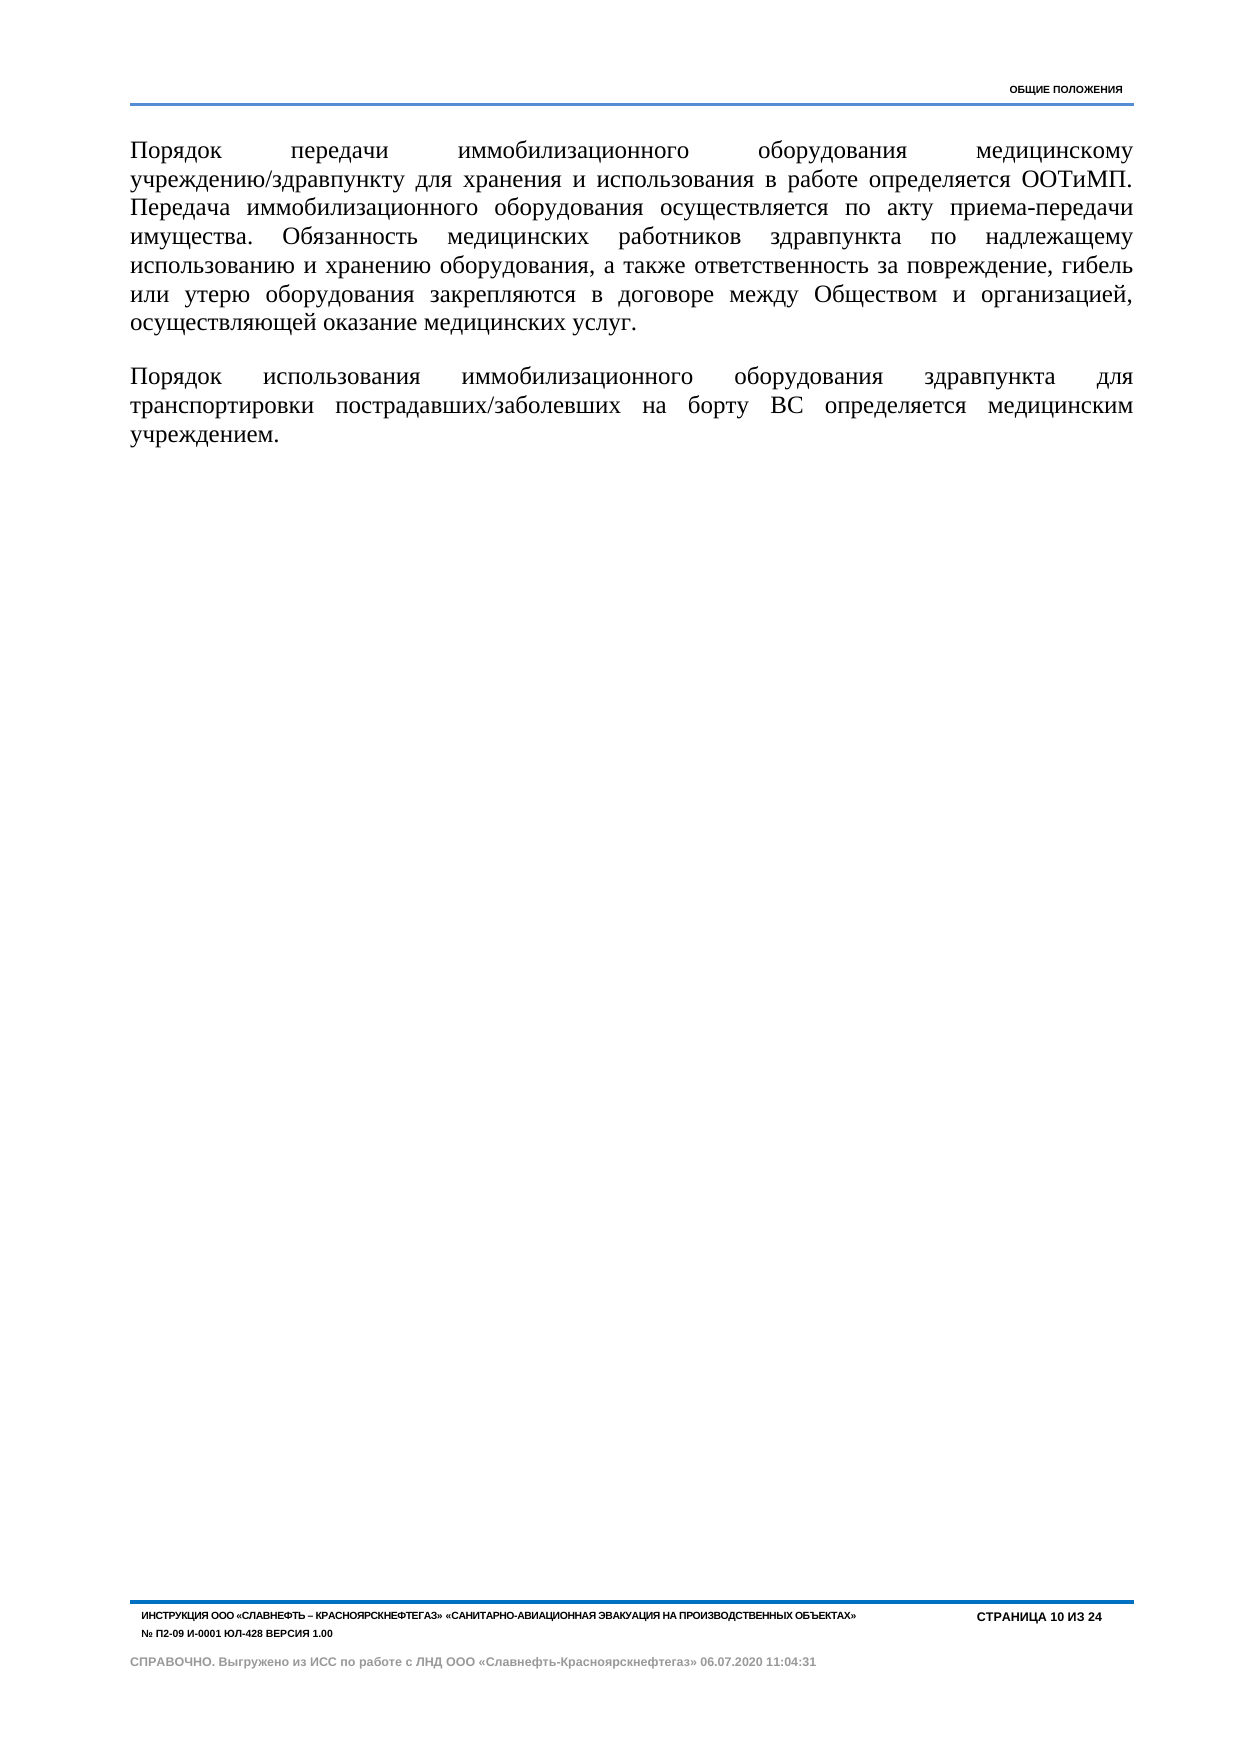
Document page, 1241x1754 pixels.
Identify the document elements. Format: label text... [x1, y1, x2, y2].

text Порядок передачи иммобилизационного оборудования медицинскому учреждению/здравпункту для хранения и использования в работе определяется ООТиМП. Передача иммобилизационного оборудования осуществляется по акту приема-передачи имущества. Обязанность медицинских работников здравпункта по надлежащему использованию и хранению оборудования, а также ответственность за повреждение, гибель или утерю оборудования закрепляются в договоре между Обществом и организацией, осуществляющей оказание медицинских услуг. [130, 135, 1134, 336]
text Порядок использования иммобилизационного оборудования здравпункта для транспортировки пострадавших/заболевших на борту ВС определяется медицинским учреждением. [130, 361, 1134, 447]
